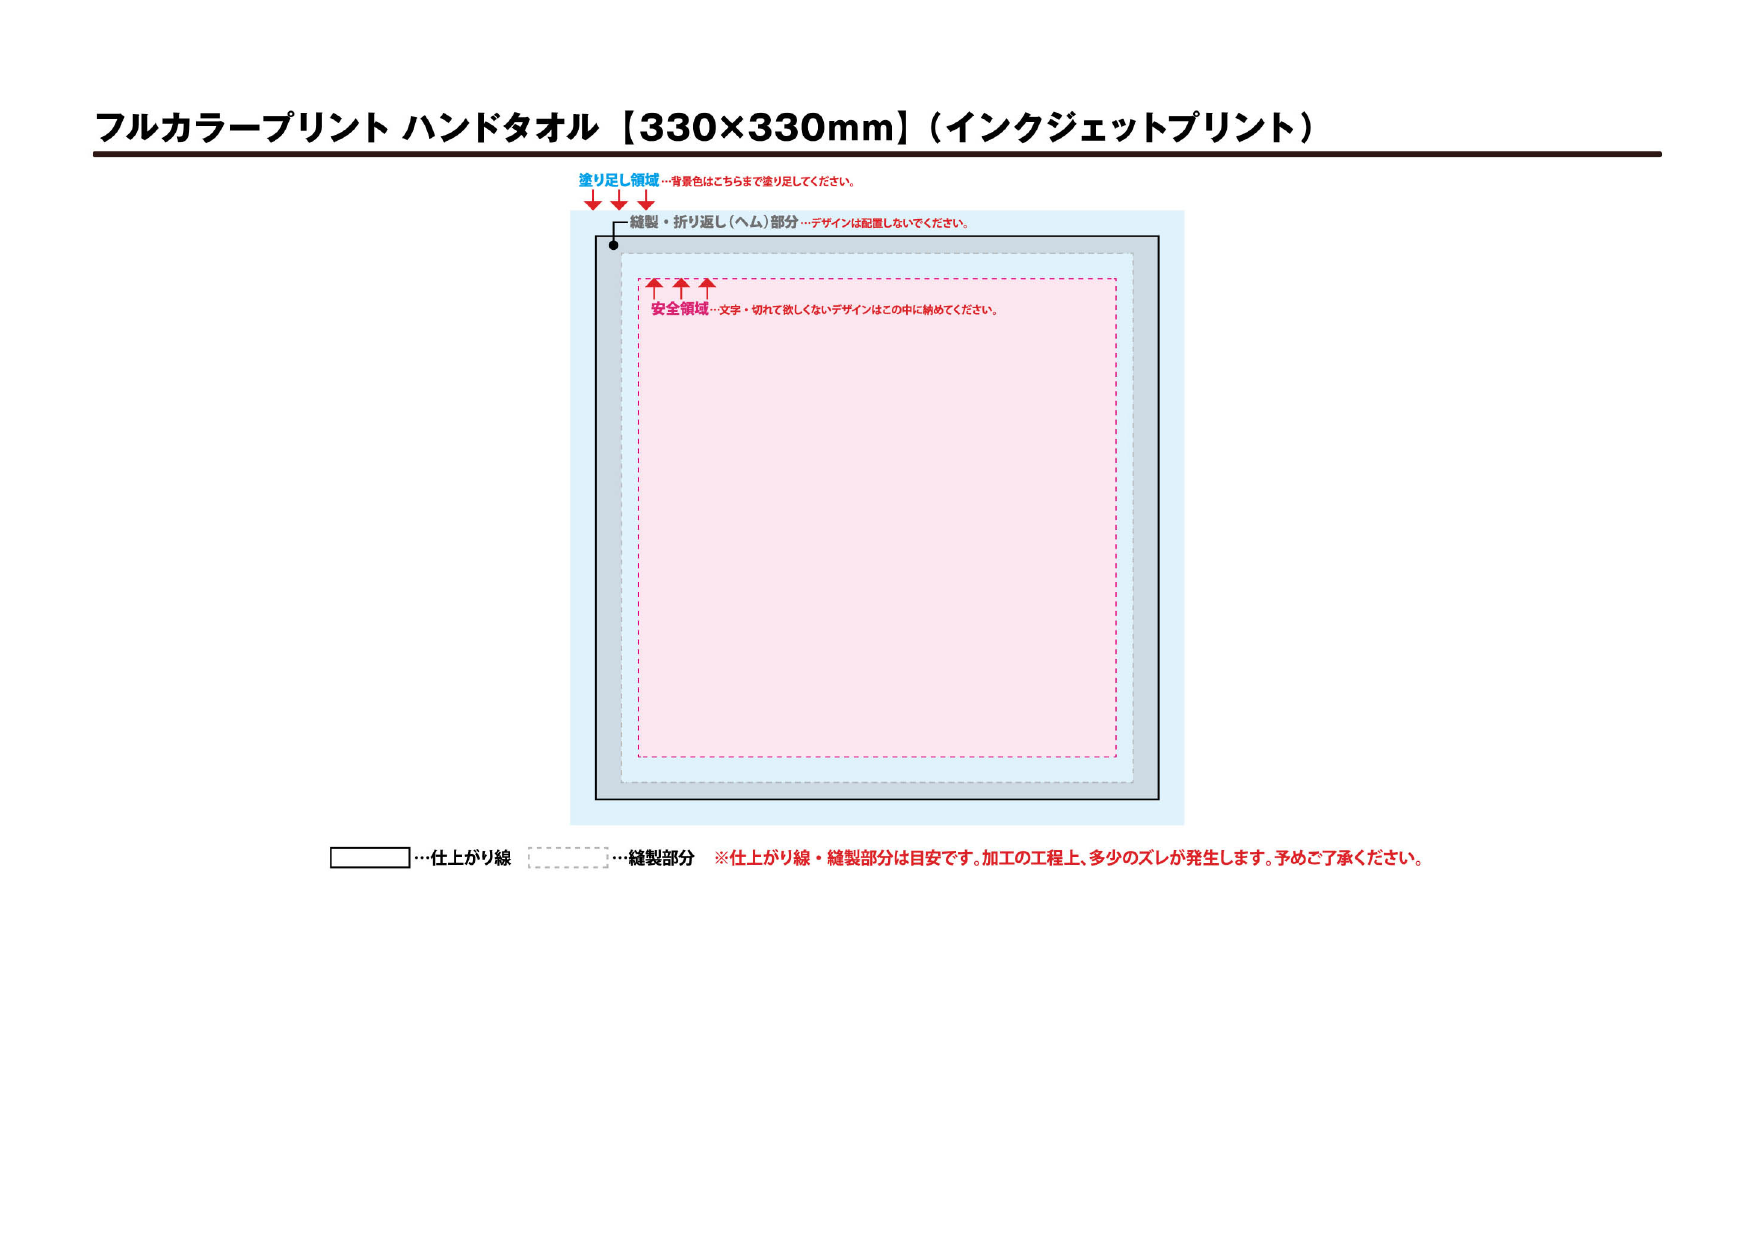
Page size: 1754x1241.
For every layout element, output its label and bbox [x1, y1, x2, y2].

picture [75, 76, 1679, 959]
